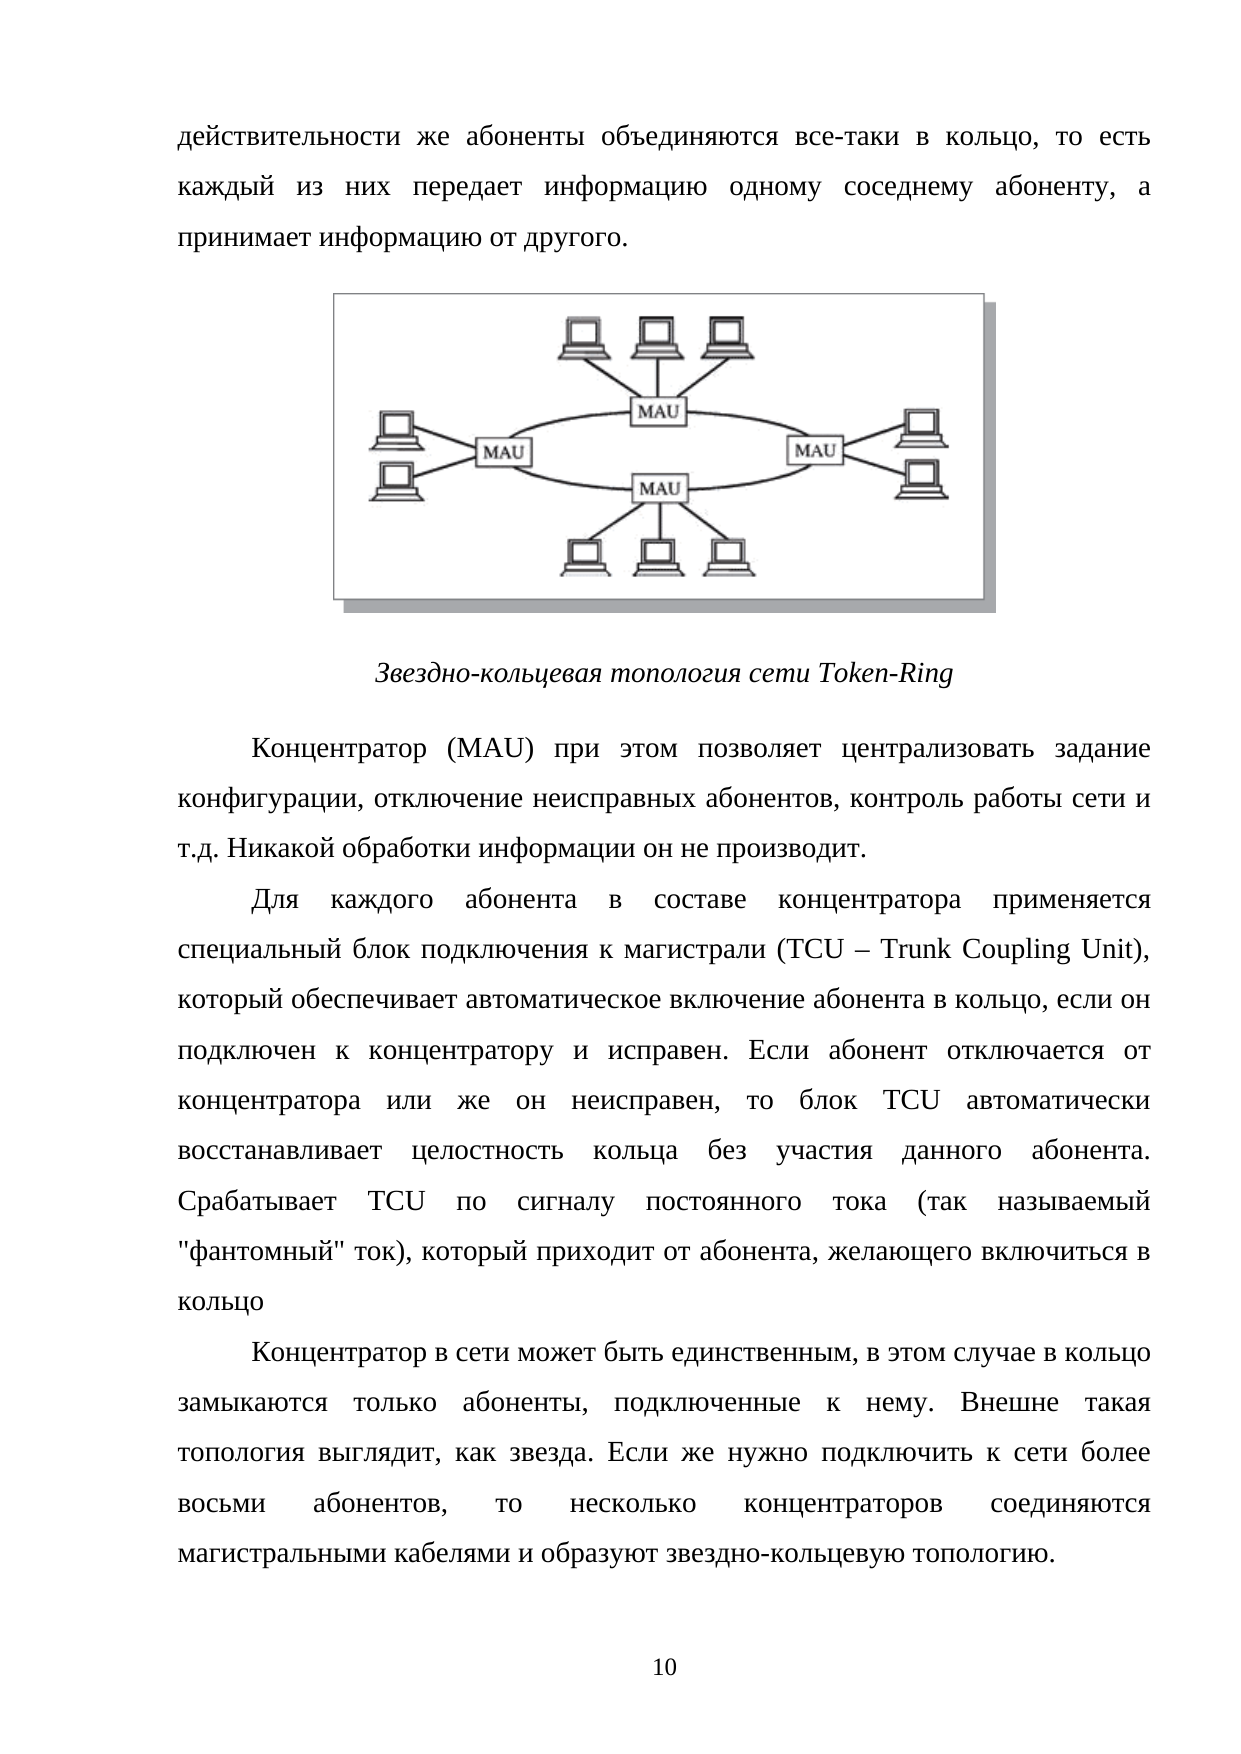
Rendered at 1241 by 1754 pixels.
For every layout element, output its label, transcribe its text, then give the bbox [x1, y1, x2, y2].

text Для каждого абонента в составе концентратора применяется специальный блок подключения к магистрали (TCU – Trunk Coupling Unit), который обеспечивает автоматическое включение абонента в кольцо, если он подключен к концентратору и исправен. Если абонент отключается от концентратора или же он неисправен, то блок TCU автоматически восстанавливает целостность кольца без участия данного абонента. Срабатывает TCU по сигналу постоянного тока (так называемый "фантомный" ток), который приходит от абонента, желающего включиться в кольцо [177, 881, 1152, 1317]
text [177, 118, 1152, 252]
text Концентратор в сети может быть единственным, в этом случае в кольцо замыкаются только абоненты, подключенные к нему. Внешне такая топология выглядит, как звезда. Если же нужно подключить к сети более восьми абонентов, то несколько концентраторов соединяются магистральными кабелями и образуют звездно-кольцевую топологию. [177, 1334, 1152, 1568]
text Концентратор (MAU) при этом позволяет централизовать задание конфигурации, отключение неисправных абонентов, контроль работы сети и т.д. Никакой обработки информации он не производит. [177, 730, 1152, 864]
picture [333, 293, 996, 613]
